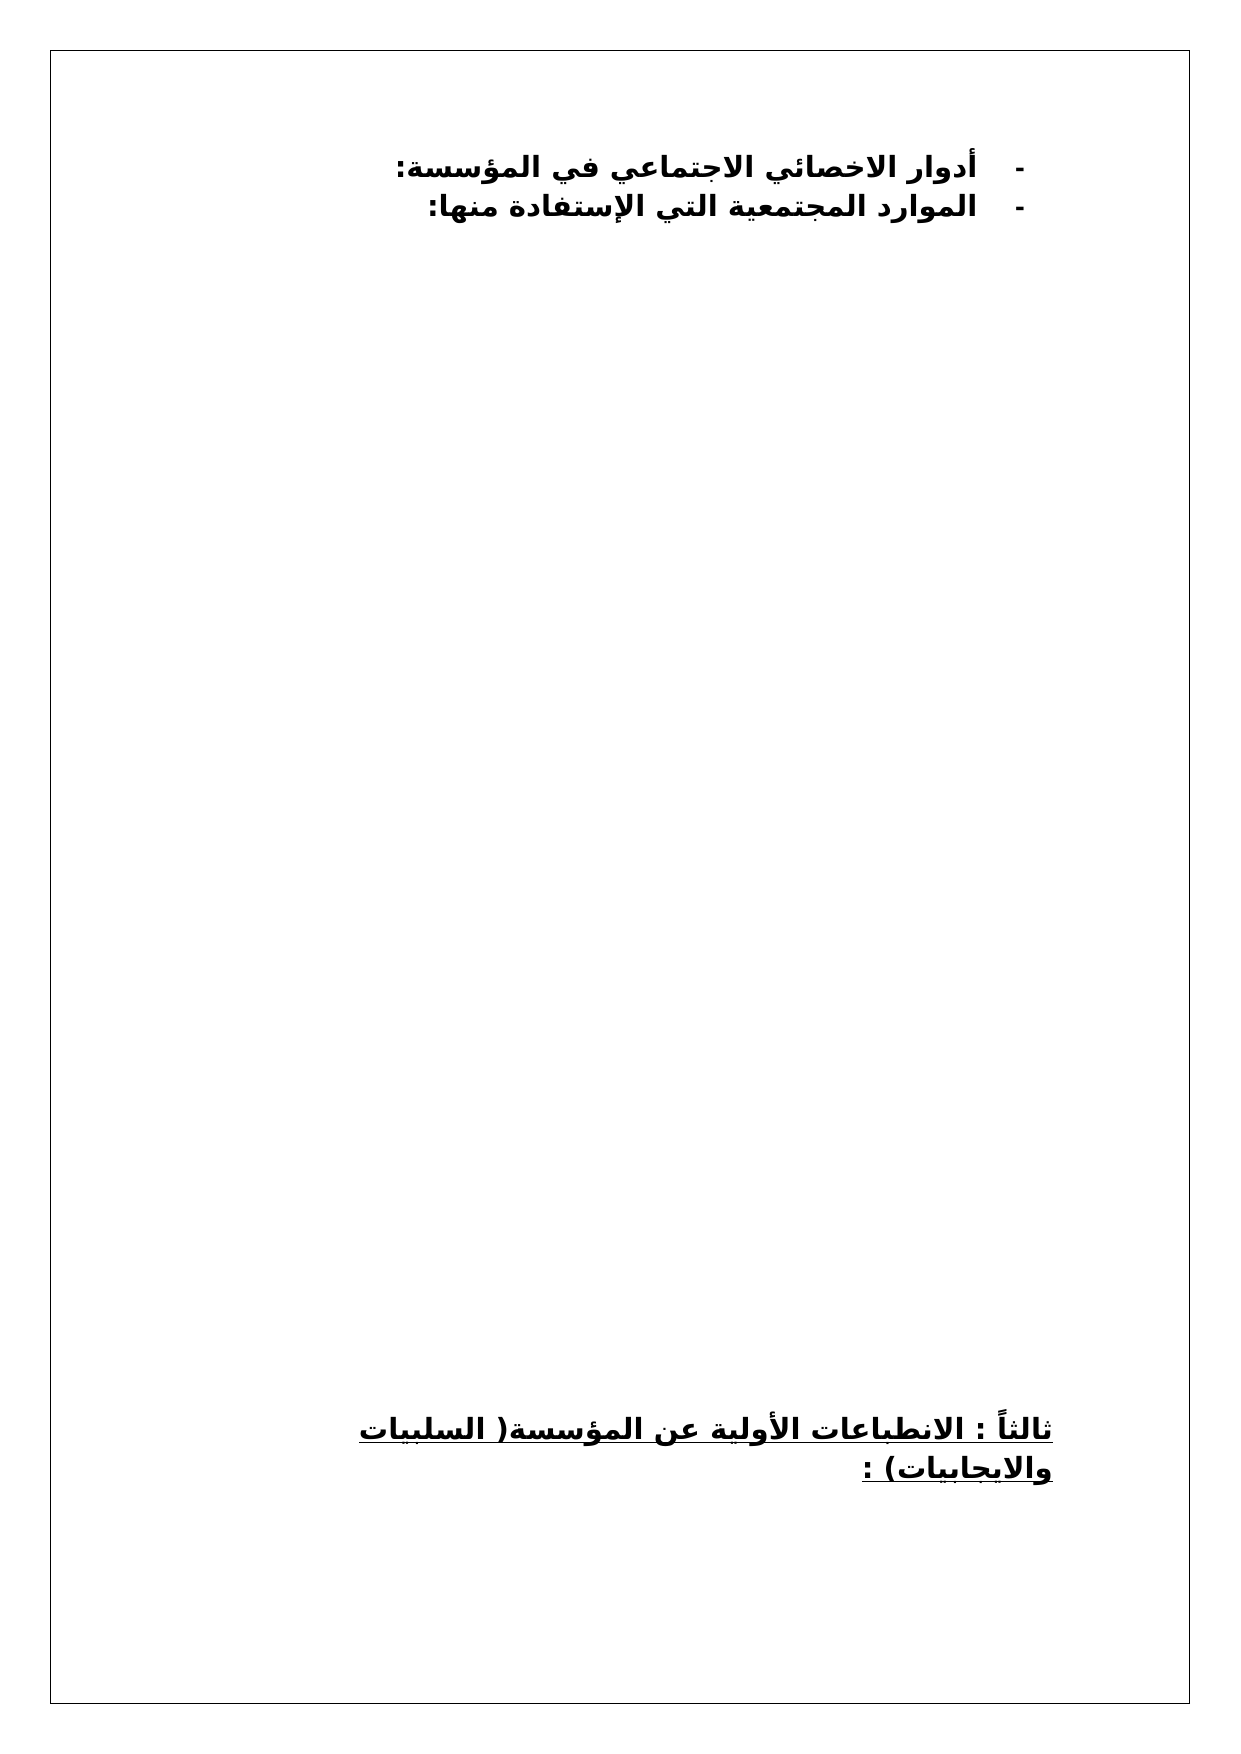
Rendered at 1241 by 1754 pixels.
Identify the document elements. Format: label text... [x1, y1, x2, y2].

list أدوار الاخصائي الاجتماعي في المؤسسة: [187, 150, 1015, 184]
list الموارد المجتمعية التي الإستفادة منها: [187, 189, 1015, 224]
text ثالثاً : الانطباعات الأولية عن المؤسسة( السلبيات والايجابيات) : [187, 1413, 1053, 1486]
